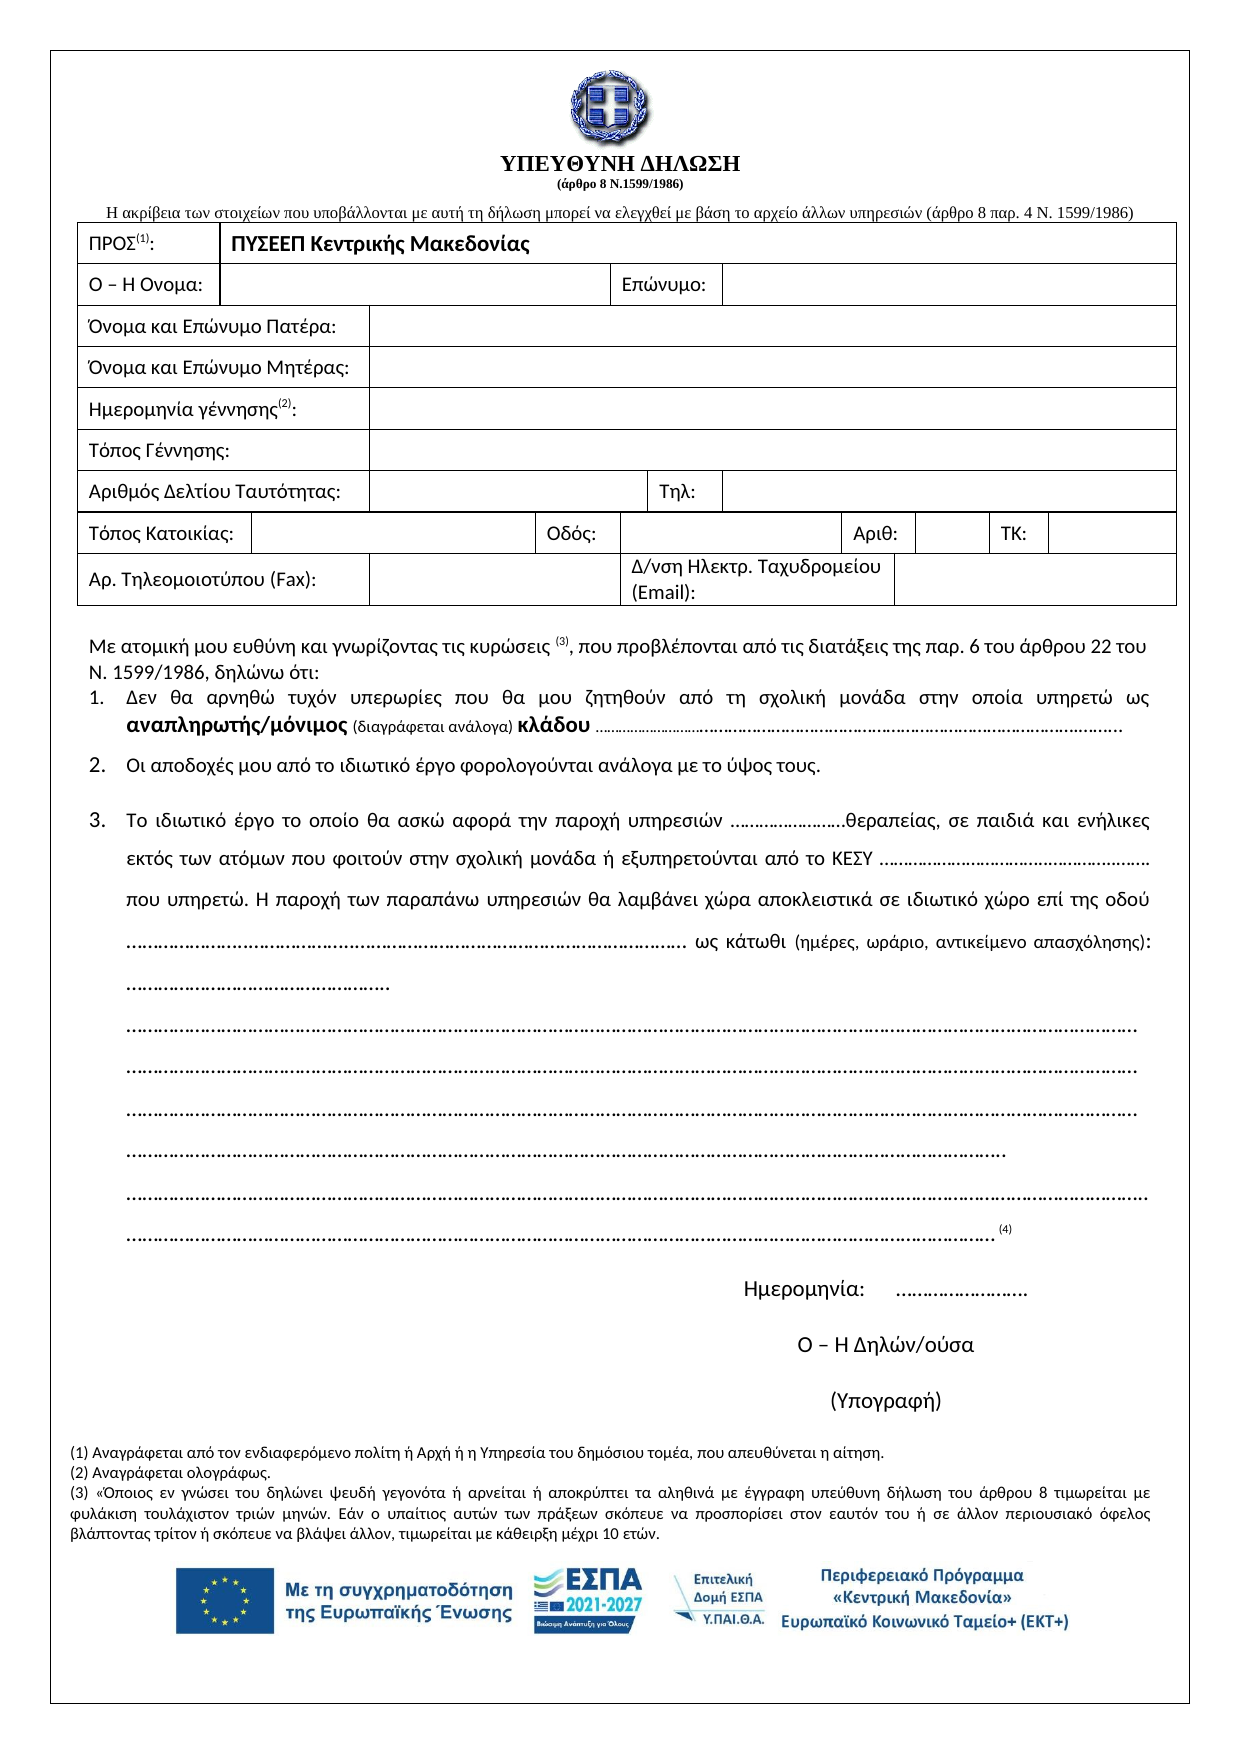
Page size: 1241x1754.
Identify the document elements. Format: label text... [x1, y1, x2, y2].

table_cell Αριθ: [842, 513, 915, 553]
table_cell [370, 430, 1176, 470]
table_cell [895, 554, 1176, 604]
table_cell [221, 264, 610, 304]
table_cell Επώνυμο: [611, 264, 722, 304]
table_cell Όνομα και Επώνυμο Πατέρα: [78, 306, 369, 346]
table_cell [252, 513, 535, 553]
text (3) «Όποιος εν γνώσει του δηλώνει ψευδή γεγονότα ή αρνείται ή αποκρύπτει τα αληθινά με έγγραφη υπεύθυνη δήλωση του άρθρου 8 τιμωρείται με φυλάκιση τουλάχιστον τριών μηνών. Εάν ο υπαίτιος αυτών των πράξεων σκόπευε να προσπορίσει στον εαυτόν του ή σε άλλον περιουσιακό όφελος βλάπτοντας τρίτον ή σκόπευε να βλάψει άλλον, τιμωρείται με κάθειρξη μέχρι 10 ετών. [70, 1483, 1152, 1544]
table_cell [1049, 513, 1176, 553]
subtitle (άρθρο 8 Ν.1599/1986) [89, 176, 1152, 203]
text Με ατομική μου ευθύνη και γνωρίζοντας τις κυρώσεις (3), που προβλέπονται από τις διατάξεις της παρ. 6 του άρθρου 22 του Ν. 1599/1986, δηλώνω ότι: [89, 634, 1152, 684]
table_cell [723, 471, 1176, 511]
text (1) Αναγράφεται από τον ενδιαφερόμενο πολίτη ή Αρχή ή η Υπηρεσία του δημόσιου τομέα, που απευθύνεται η αίτηση. [70, 1442, 1152, 1462]
table_cell Ο – Η Όνομα: [78, 264, 219, 304]
text Η ακρίβεια των στοιχείων που υποβάλλονται με αυτή τη δήλωση μπορεί να ελεγχθεί με βάση το αρχείο άλλων υπηρεσιών (άρθρο 8 παρ. 4 Ν. 1599/1986) [89, 203, 1152, 222]
text Ημερομηνία: ……………………. [679, 1274, 1092, 1302]
picture [563, 64, 658, 150]
table_cell Τόπος Κατοικίας: [78, 513, 251, 553]
table_cell [916, 513, 989, 553]
list Δεν θα αρνηθώ τυχόν υπερωρίες που θα μου ζητηθούν από τη σχολική μονάδα στην οποία υπηρετώ ως αναπληρωτής/μόνιμος (διαγράφεται ανάλογα) κλάδου …………………………………………………………………………………………….……... [89, 684, 1152, 738]
table_cell [370, 306, 1176, 346]
table_cell Οδός: [536, 513, 620, 553]
list Το ιδιωτικό έργο το οποίο θα ασκώ αφορά την παροχή υπηρεσιών ……………………θεραπείας, σε παιδιά και ενήλικες εκτός των ατόμων που φοιτούν στην σχολική μονάδα ή εξυπηρετούνται από το ΚΕΣΥ ……………………………..…………..……. που υπηρετώ. Η παροχή των παραπάνω υπηρεσιών θα λαμβάνει χώρα αποκλειστικά σε ιδιωτικό χώρο επί της οδού …………………..………………..……………………………………………………… ως κάτωθι (ημέρες, ωράριο, αντικείμενο απασχόλησης): …………………………………………..…………………………………………………………………………………………………………………………………………………………………………………………………………………………………………………………………………………………………………………………………………………………………………………………………………………………………………………………………………………………………………………………………………………………………………………………………………………………………………………………………………………..…………………………………………………………………………………………………………………………………………………………………………..………………………………………………………………………………………………………………………………………………… (4) [89, 805, 1152, 1248]
table_cell ΤΚ: [990, 513, 1048, 553]
table_cell Δ/νση Ηλεκτρ. Ταχυδρομείου (Εmail): [621, 554, 894, 604]
table_cell [370, 554, 620, 604]
text Ο – Η Δηλών/ούσα [679, 1330, 1092, 1358]
text (Υπογραφή) [679, 1386, 1092, 1414]
table_cell [370, 388, 1176, 429]
table_cell [621, 513, 841, 553]
table_cell Τόπος Γέννησης: [78, 430, 369, 470]
table_cell [370, 347, 1176, 387]
table_cell Αριθμός Δελτίου Ταυτότητας: [78, 471, 369, 511]
text (2) Αναγράφεται ολογράφως. [70, 1462, 1152, 1483]
list Οι αποδοχές μου από το ιδιωτικό έργο φορολογούνται ανάλογα με το ύψος τους. [89, 750, 1152, 778]
subtitle ΥΠΕΥΘΥΝΗ ΔΗΛΩΣΗ [89, 150, 1152, 176]
table_cell Όνομα και Επώνυμο Μητέρας: [78, 347, 369, 387]
table_cell [723, 264, 1176, 304]
table_cell Τηλ: [648, 471, 722, 511]
table_header ΠΡΟΣ(1): [78, 223, 219, 263]
table_cell Ημερομηνία γέννησης(2): [78, 388, 369, 429]
picture [170, 1561, 1071, 1636]
table_header ΠΥΣΕΕΠ Κεντρικής Μακεδονίας [221, 223, 1176, 263]
table_cell [370, 471, 647, 511]
table_cell Αρ. Τηλεομοιοτύπου (Fax): [78, 554, 369, 604]
